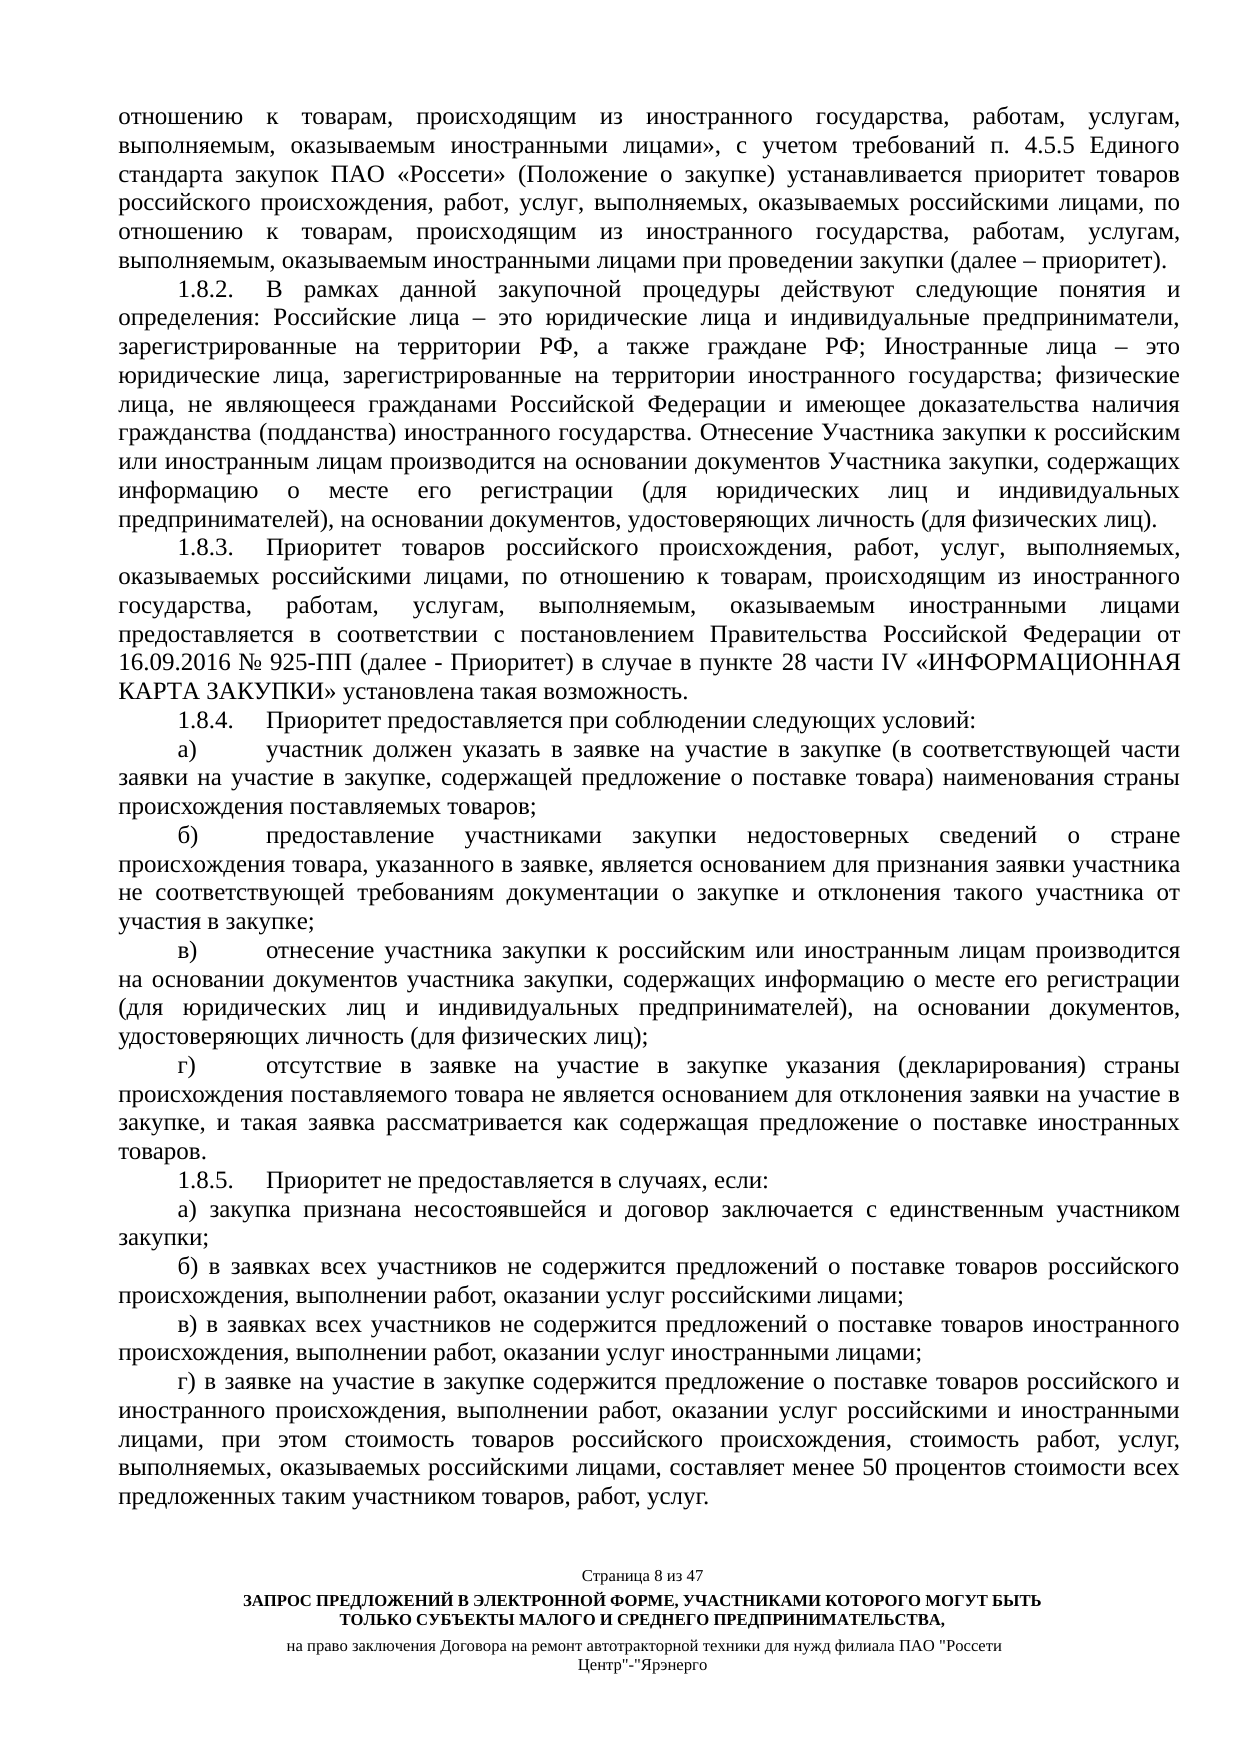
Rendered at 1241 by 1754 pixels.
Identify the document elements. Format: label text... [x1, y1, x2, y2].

subtitle Приоритет товаров российского происхождения, работ, услуг, выполняемых, оказываемых российскими лицами, по отношению к товарам, происходящим из иностранного государства, работам, услугам, выполняемым, оказываемым иностранными лицами предоставляется в соответствии с постановлением Правительства Российской Федерации от 16.09.2016 № 925-ПП (далее - Приоритет) в случае в пункте 28 части IV «ИНФОРМАЦИОННАЯ КАРТА ЗАКУПКИ» установлена такая возможность. [118, 532, 1181, 705]
list предоставление участниками закупки недостоверных сведений о стране происхождения товара, указанного в заявке, является основанием для признания заявки участника не соответствующей требованиям документации о закупке и отклонения такого участника от участия в закупке; [118, 820, 1181, 935]
list отсутствие в заявке на участие в закупке указания (декларирования) страны происхождения поставляемого товара не является основанием для отклонения заявки на участие в закупке, и такая заявка рассматривается как содержащая предложение о поставке иностранных товаров. [118, 1050, 1181, 1165]
list г) в заявке на участие в закупке содержится предложение о поставке товаров российского и иностранного происхождения, выполнении работ, оказании услуг российскими и иностранными лицами, при этом стоимость товаров российского происхождения, стоимость работ, услуг, выполняемых, оказываемых российскими лицами, составляет менее 50 процентов стоимости всех предложенных таким участником товаров, работ, услуг. [118, 1366, 1181, 1510]
list участник должен указать в заявке на участие в закупке (в соответствующей части заявки на участие в закупке, содержащей предложение о поставке товара) наименования страны происхождения поставляемых товаров; [118, 734, 1181, 820]
list отнесение участника закупки к российским или иностранным лицам производится на основании документов участника закупки, содержащих информацию о месте его регистрации (для юридических лиц и индивидуальных предпринимателей), на основании документов, удостоверяющих личность (для физических лиц); [118, 935, 1181, 1050]
subtitle В рамках данной закупочной процедуры действуют следующие понятия и определения: Российские лица – это юридические лица и индивидуальные предприниматели, зарегистрированные на территории РФ, а также граждане РФ; Иностранные лица – это юридические лица, зарегистрированные на территории иностранного государства; физические лица, не являющееся гражданами Российской Федерации и имеющее доказательства наличия гражданства (подданства) иностранного государства. Отнесение Участника закупки к российским или иностранным лицам производится на основании документов Участника закупки, содержащих информацию о месте его регистрации (для юридических лиц и индивидуальных предпринимателей), на основании документов, удостоверяющих личность (для физических лиц). [118, 274, 1181, 532]
list а) закупка признана несостоявшейся и договор заключается с единственным участником закупки; [118, 1194, 1181, 1251]
list в) в заявках всех участников не содержится предложений о поставке товаров иностранного происхождения, выполнении работ, оказании услуг иностранными лицами; [118, 1309, 1181, 1366]
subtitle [118, 101, 1181, 274]
subtitle Приоритет предоставляется при соблюдении следующих условий: [118, 705, 1181, 734]
list б) в заявках всех участников не содержится предложений о поставке товаров российского происхождения, выполнении работ, оказании услуг российскими лицами; [118, 1251, 1181, 1309]
subtitle Приоритет не предоставляется в случаях, если: [118, 1165, 1181, 1194]
